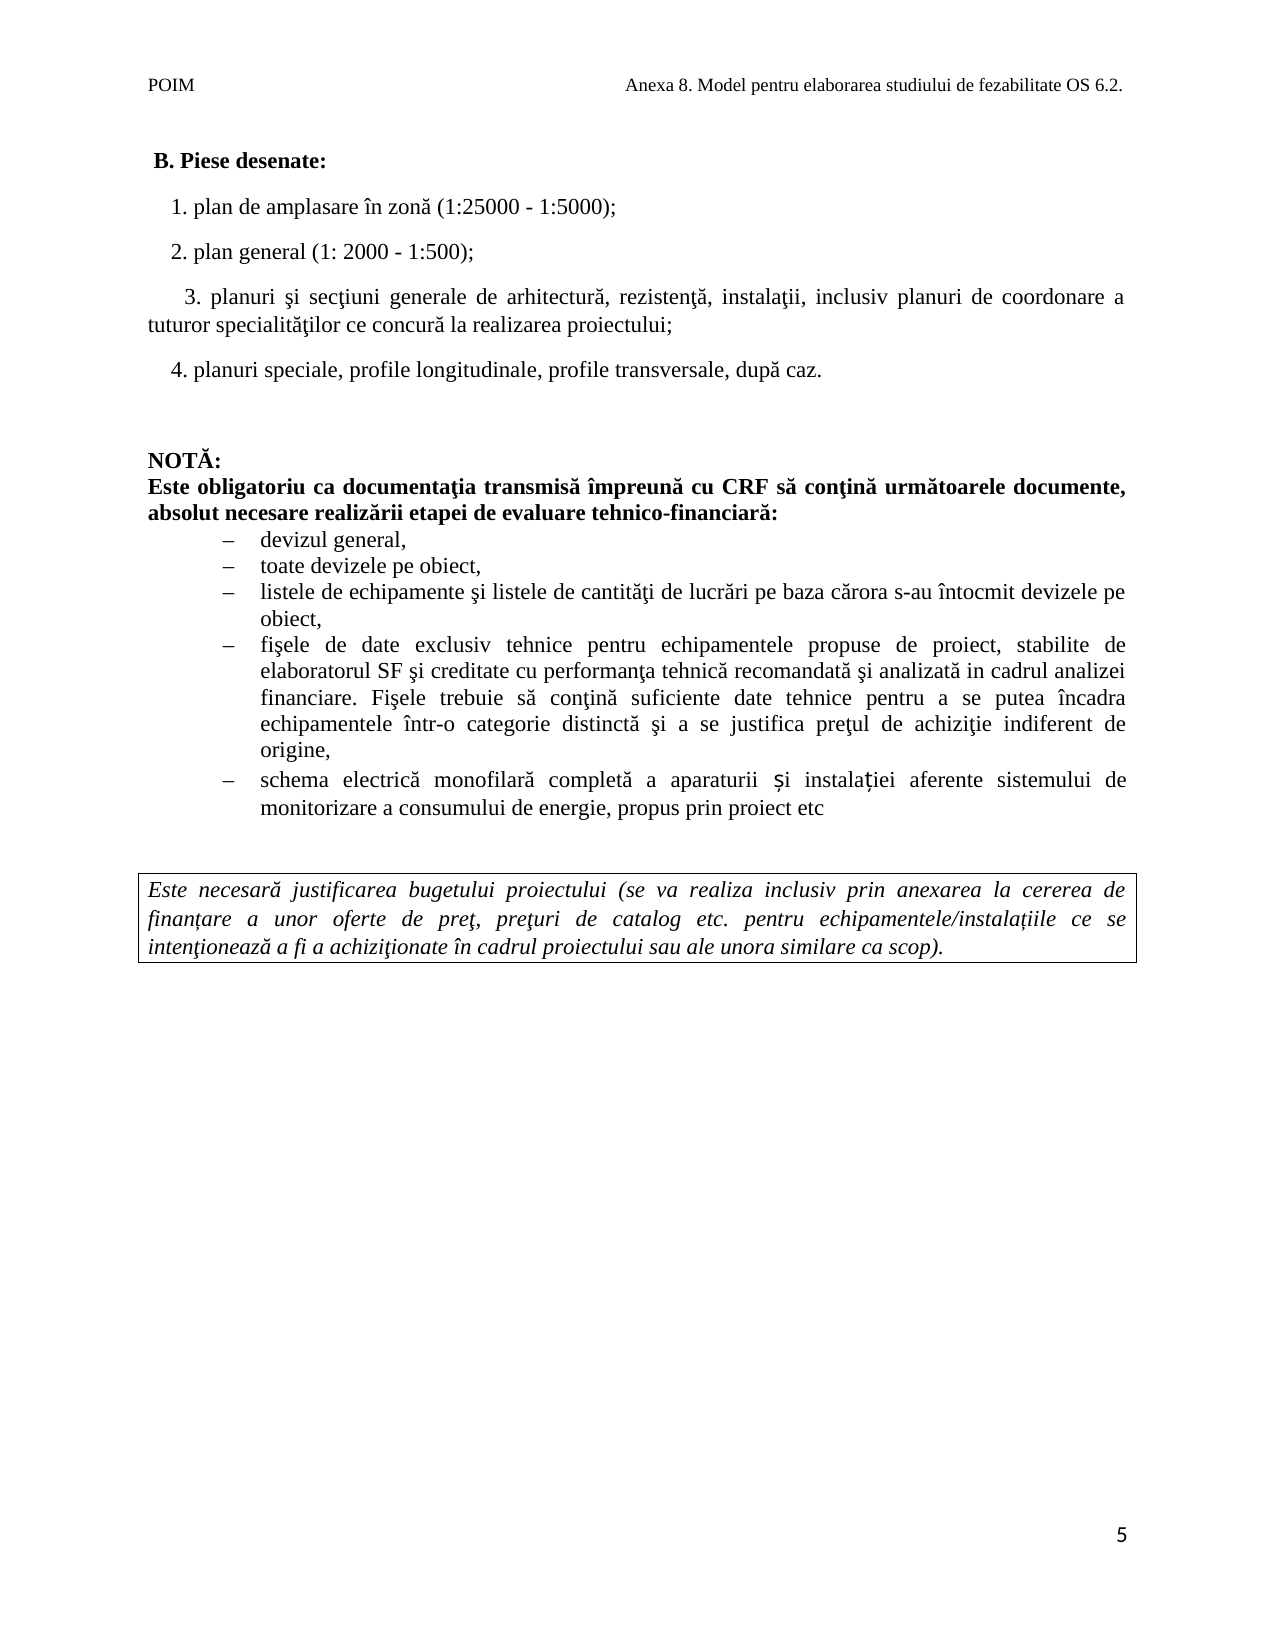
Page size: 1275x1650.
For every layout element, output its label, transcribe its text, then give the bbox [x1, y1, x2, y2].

list schema electrică monofilară completă a aparaturii și instalației aferente sistemului de monitorizare a consumului de energie, propus prin proiect etc [223, 763, 1127, 821]
text Este necesară justificarea bugetului proiectului (se va realiza inclusiv prin anexarea la cererea de finanțare a unor oferte de preţ, preţuri de catalog etc. pentru echipamentele/instalațiile ce se intenţionează a fi a achiziţionate în cadrul proiectului sau ale unora similare ca scop). [139, 874, 1136, 962]
list toate devizele pe obiect, [223, 552, 1127, 578]
list fişele de date exclusiv tehnice pentru echipamentele propuse de proiect, stabilite de elaboratorul SF şi creditate cu performanţa tehnică recomandată şi analizată in cadrul analizei financiare. Fişele trebuie să conţină suficiente date tehnice pentru a se putea încadra echipamentele într-o categorie distinctă şi a se justifica preţul de achiziţie indiferent de origine, [223, 631, 1127, 763]
text 3. planuri şi secţiuni generale de arhitectură, rezistenţă, instalaţii, inclusiv planuri de coordonare a tuturor specialităţilor ce concură la realizarea proiectului; [148, 283, 1127, 338]
list devizul general, [223, 526, 1127, 552]
text B. Piese desenate: [148, 148, 1127, 174]
text Este obligatoriu ca documentaţia transmisă împreună cu CRF să conţină următoarele documente, absolut necesare realizării etapei de evaluare tehnico-financiară: [148, 473, 1127, 526]
text 4. planuri speciale, profile longitudinale, profile transversale, după caz. [148, 356, 1127, 383]
list listele de echipamente şi listele de cantităţi de lucrări pe baza cărora s-au întocmit devizele pe obiect, [223, 578, 1127, 631]
text NOTĂ: [148, 447, 1127, 473]
text 1. plan de amplasare în zonă (1:25000 - 1:5000); [148, 193, 1127, 219]
text 2. plan general (1: 2000 - 1:500); [148, 238, 1127, 264]
